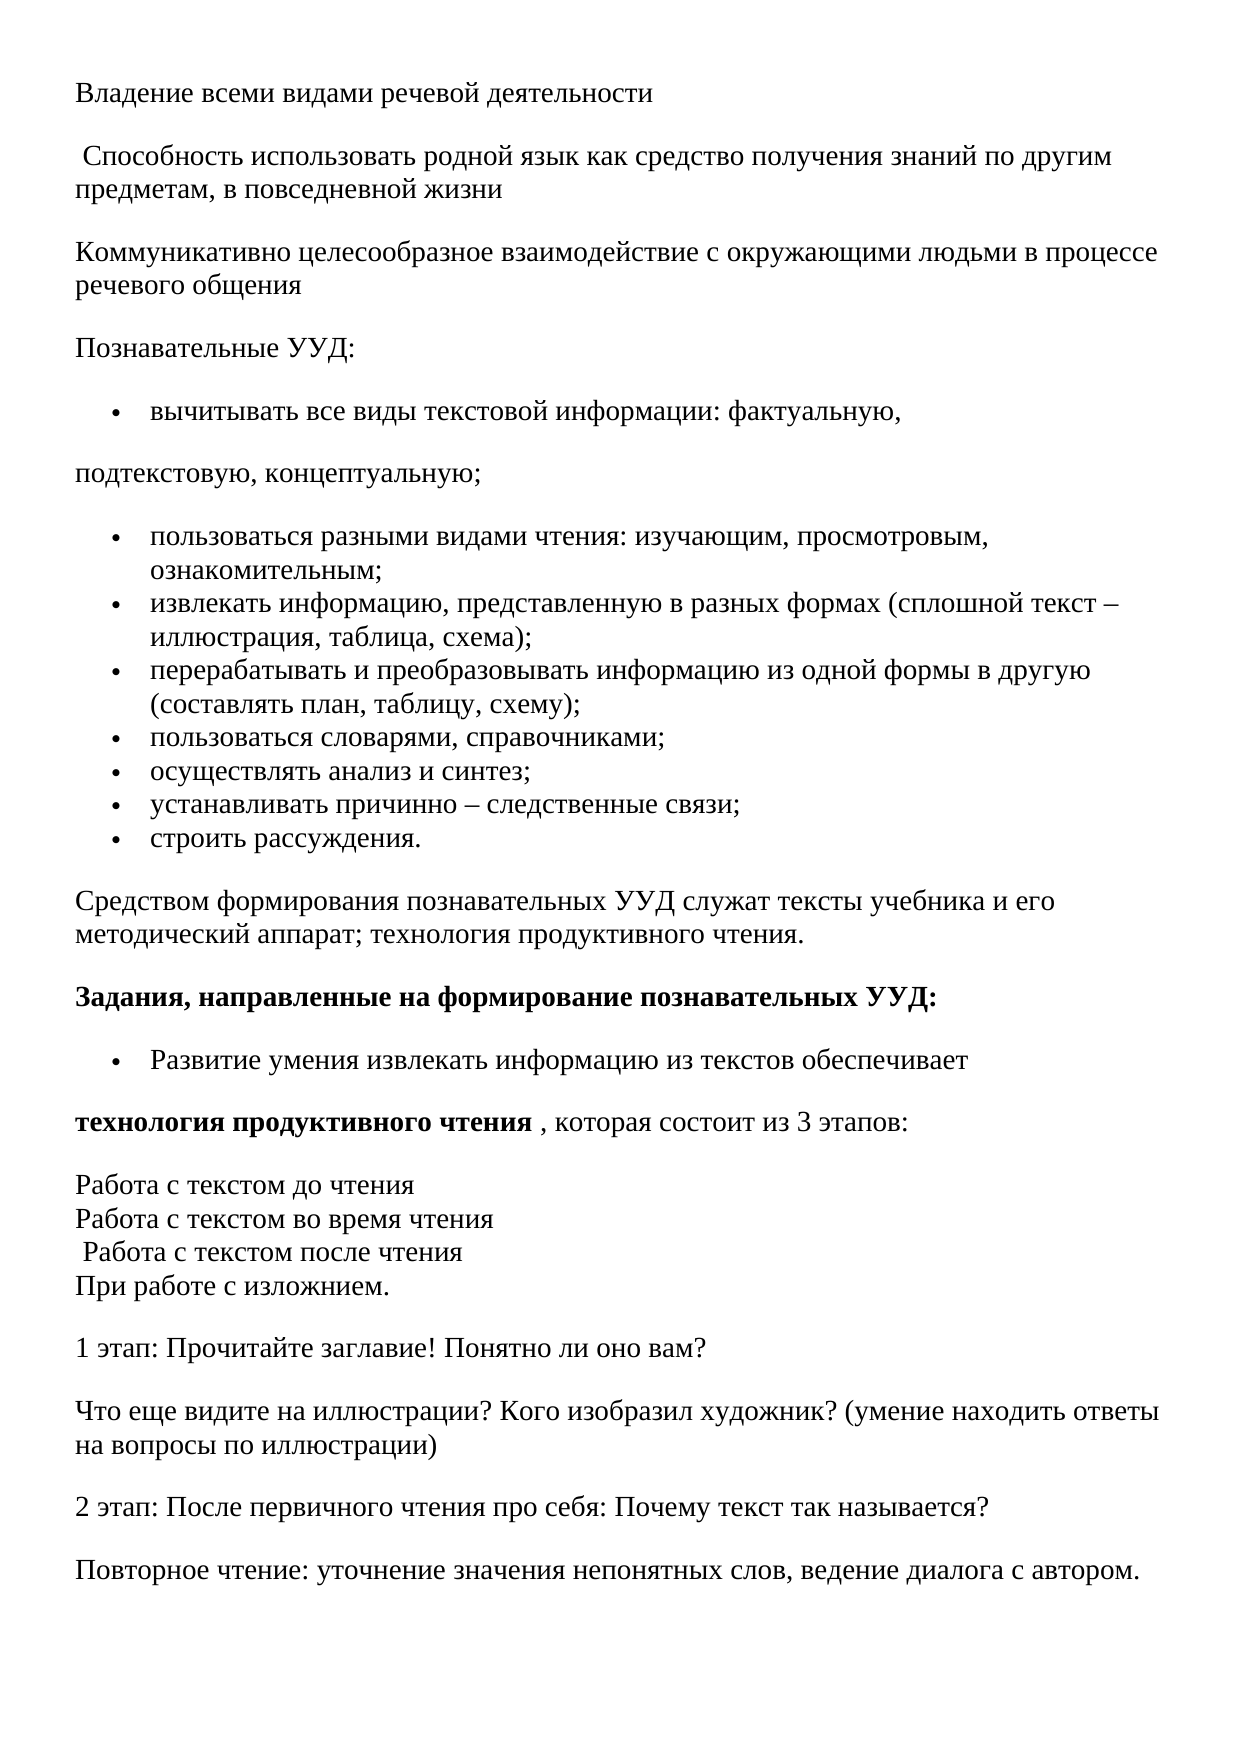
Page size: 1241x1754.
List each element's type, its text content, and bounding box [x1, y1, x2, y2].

list пользоваться словарями, справочниками; [112, 719, 1165, 753]
list Развитие умения извлекать информацию из текстов обеспечивает [112, 1042, 1165, 1075]
text Задания, направленные на формирование познавательных УУД: [75, 979, 1165, 1013]
text 1 этап: Прочитайте заглавие! Понятно ли оно вам? [75, 1331, 1165, 1364]
text Владение всеми видами речевой деятельности [75, 75, 1165, 108]
text Средством формирования познавательных УУД служат тексты учебника и его методический аппарат; технология продуктивного чтения. [75, 883, 1165, 950]
list вычитывать все виды текстовой информации: фактуальную, [112, 393, 1165, 426]
text Работа с текстом во время чтения [75, 1201, 1165, 1234]
text Работа с текстом до чтения [75, 1167, 1165, 1201]
text технология продуктивного чтения , которая состоит из 3 этапов: [75, 1104, 1165, 1138]
list устанавливать причинно – следственные связи; [112, 787, 1165, 820]
text Коммуникативно целесообразное взаимодействие с окружающими людьми в процессе речевого общения [75, 234, 1165, 301]
text подтекстовую, концептуальную; [75, 456, 1165, 489]
text Повторное чтение: уточнение значения непонятных слов, ведение диалога с автором. [75, 1552, 1165, 1586]
list извлекать информацию, представленную в разных формах (сплошной текст – иллюстрация, таблица, схема); [112, 585, 1165, 652]
list осуществлять анализ и синтез; [112, 753, 1165, 787]
text Работа с текстом после чтения [75, 1234, 1165, 1268]
list пользоваться разными видами чтения: изучающим, просмотровым, ознакомительным; [112, 518, 1165, 585]
text При работе с изложнием. [75, 1268, 1165, 1301]
text Способность использовать родной язык как средство получения знаний по другим предметам, в повседневной жизни [75, 138, 1165, 205]
list строить рассуждения. [112, 820, 1165, 854]
list перерабатывать и преобразовывать информацию из одной формы в другую (составлять план, таблицу, схему); [112, 652, 1165, 719]
text Что еще видите на иллюстрации? Кого изобразил художник? (умение находить ответы на вопросы по иллюстрации) [75, 1393, 1165, 1460]
text 2 этап: После первичного чтения про себя: Почему текст так называется? [75, 1489, 1165, 1523]
text Познавательные УУД: [75, 330, 1165, 364]
